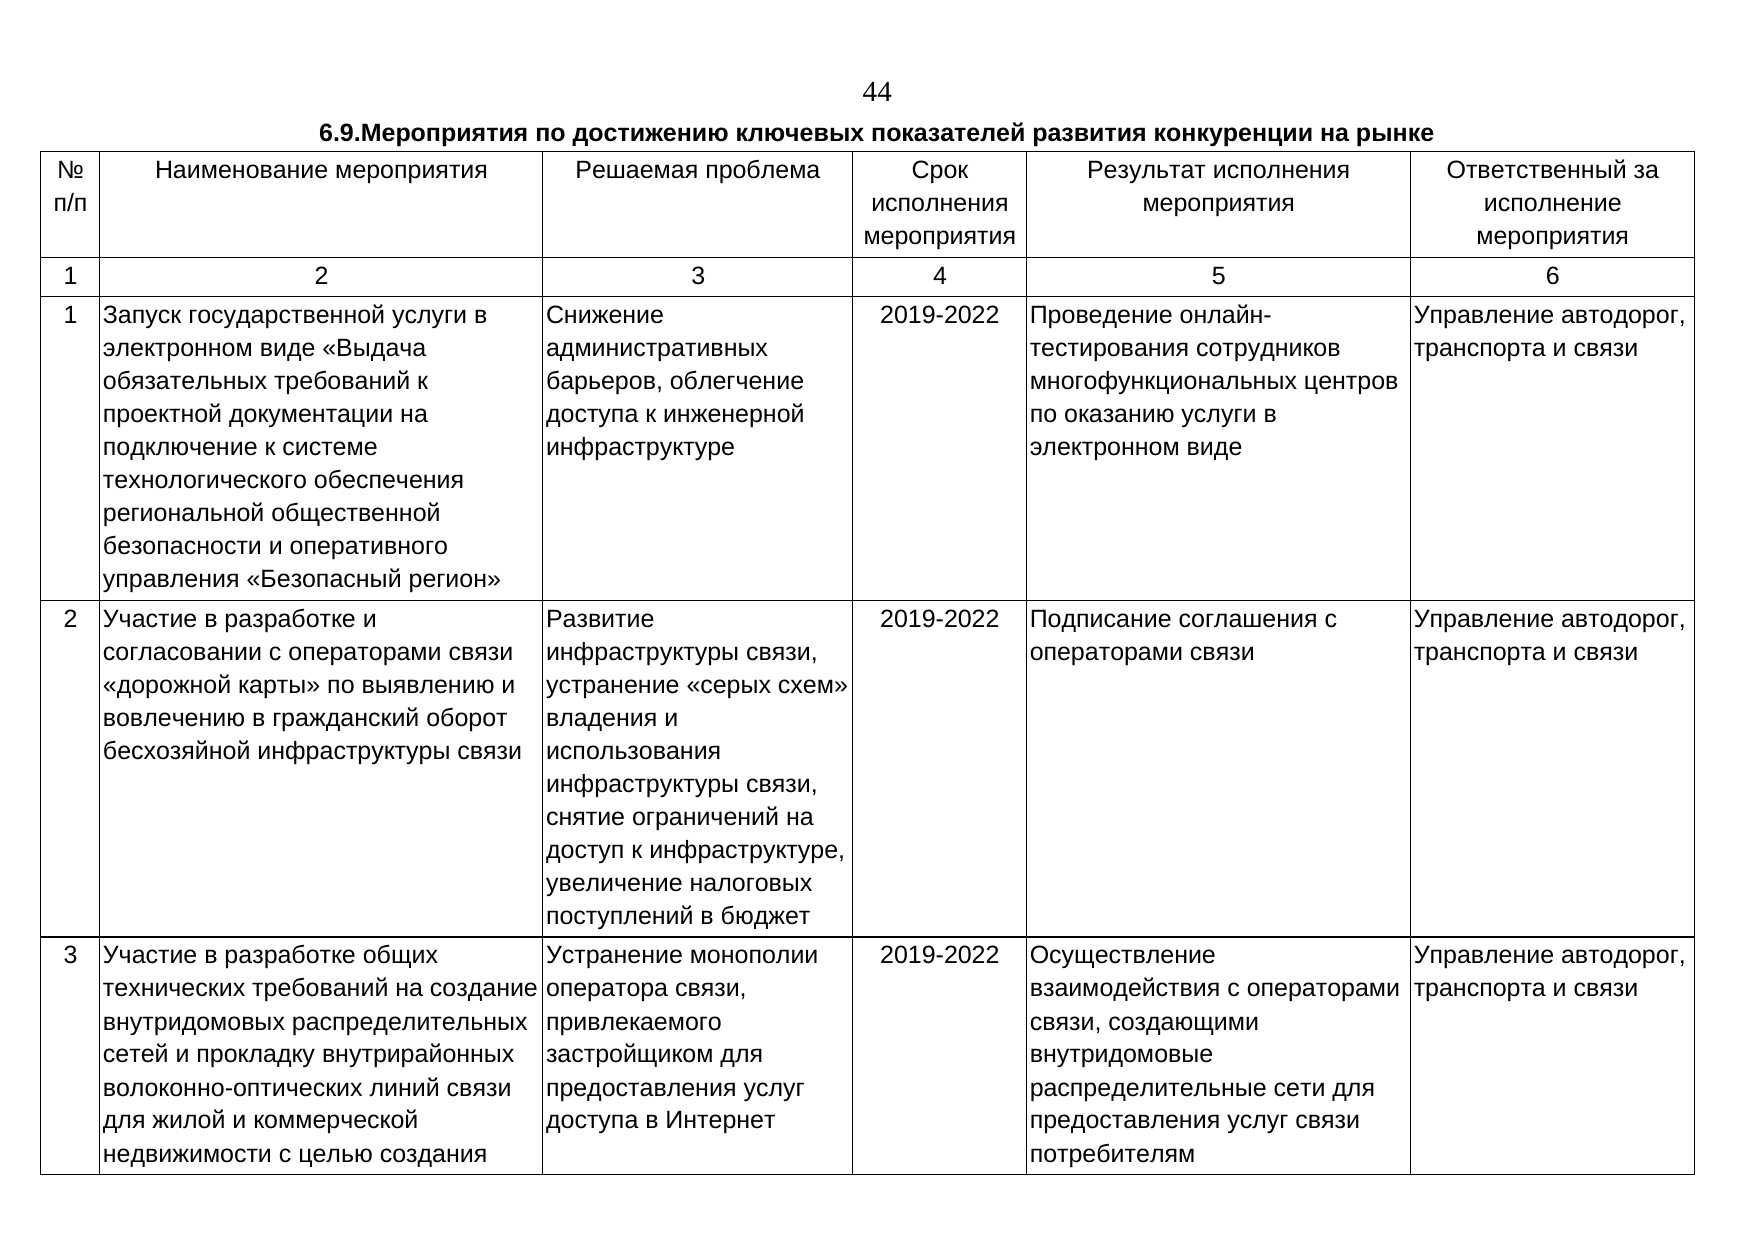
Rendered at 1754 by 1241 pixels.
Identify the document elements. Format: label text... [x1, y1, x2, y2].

table_cell Снижение административных барьеров, облегчение доступа к инженерной инфраструктуре [543, 297, 852, 600]
table_cell 5 [1027, 258, 1410, 296]
table_cell Подписание соглашения с операторами связи [1027, 601, 1410, 936]
table_cell 1 [41, 297, 99, 600]
table_cell 4 [853, 258, 1026, 296]
table_header Ответственный за исполнение мероприятия [1411, 152, 1694, 257]
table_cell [543, 938, 852, 1174]
table_header Решаемая проблема [543, 152, 852, 257]
table_cell 2019-2022 [853, 938, 1026, 1174]
table_cell 2019-2022 [853, 297, 1026, 600]
table_cell Управление автодорог, транспорта и связи [1411, 297, 1694, 600]
table_cell Запуск государственной услуги в электронном виде «Выдача обязательных требований к проектной документации на подключение к системе технологического обеспечения региональной общественной безопасности и оперативного управления «Безопасный регион» [100, 297, 542, 600]
table_cell 6 [1411, 258, 1694, 296]
table_header Результат исполнения мероприятия [1027, 152, 1410, 257]
text 6.9.Мероприятия по достижению ключевых показателей развития конкуренции на рынке [118, 118, 1636, 147]
table_header Срок исполнения мероприятия [853, 152, 1026, 257]
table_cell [100, 938, 542, 1174]
table_header № п/п [41, 152, 99, 257]
table_cell 1 [41, 258, 99, 296]
table_cell Управление автодорог, транспорта и связи [1411, 601, 1694, 936]
table_cell 2019-2022 [853, 601, 1026, 936]
table_cell 3 [41, 938, 99, 1174]
table_header Наименование мероприятия [100, 152, 542, 257]
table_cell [1411, 938, 1694, 1174]
table_cell 2 [100, 258, 542, 296]
table_cell 3 [543, 258, 852, 296]
table_cell Проведение онлайн-тестирования сотрудников многофункциональных центров по оказанию услуги в электронном виде [1027, 297, 1410, 600]
table_cell 2 [41, 601, 99, 936]
table_cell Развитие инфраструктуры связи, устранение «серых схем» владения и использования инфраструктуры связи, снятие ограничений на доступ к инфраструктуре, увеличение налоговых поступлений в бюджет [543, 601, 852, 936]
table_cell Участие в разработке и согласовании с операторами связи «дорожной карты» по выявлению и вовлечению в гражданский оборот бесхозяйной инфраструктуры связи [100, 601, 542, 936]
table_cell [1027, 938, 1410, 1174]
